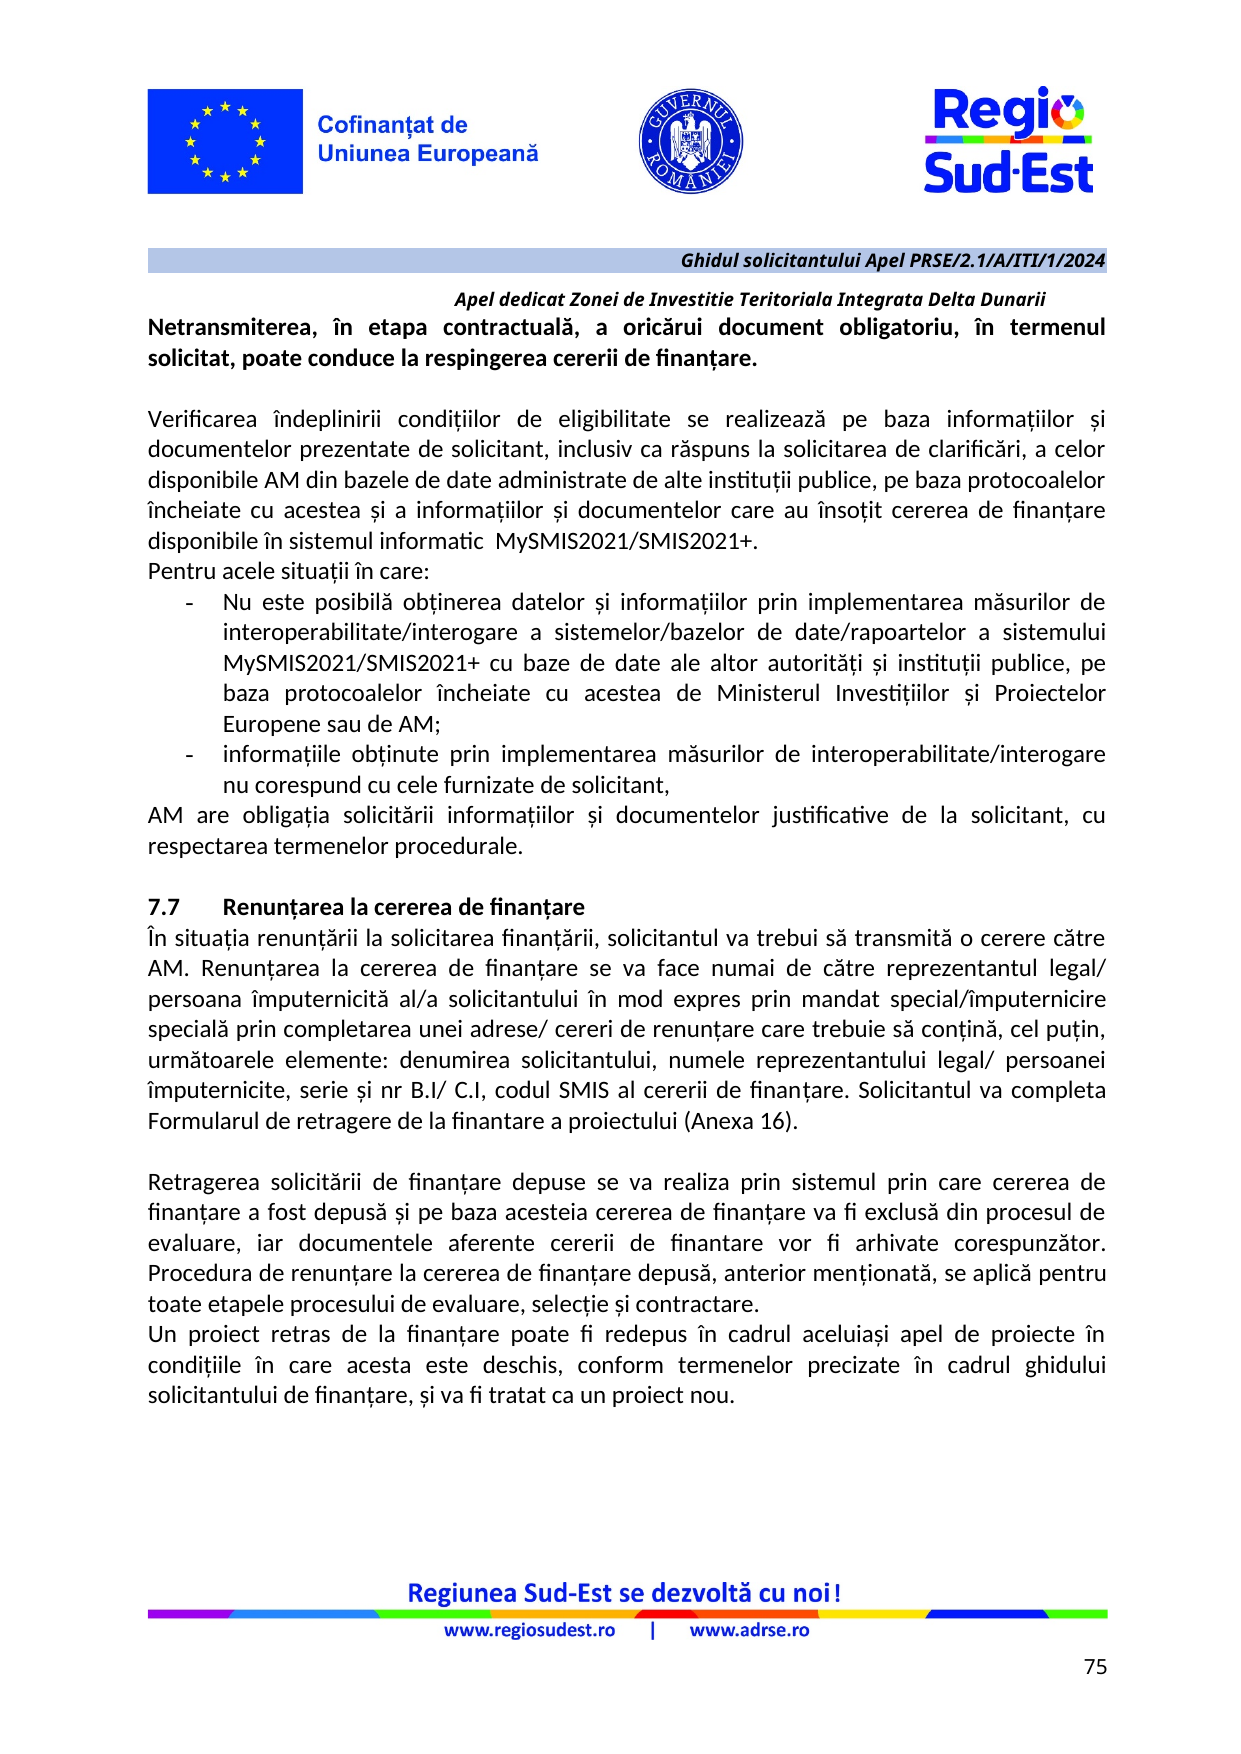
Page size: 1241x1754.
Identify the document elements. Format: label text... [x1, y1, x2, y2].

text Pentru acele situații în care: [148, 556, 1107, 586]
picture [147, 86, 1093, 195]
list Nu este posibilă obținerea datelor și informațiilor prin implementarea măsurilor de interoperabilitate/interogare a sistemelor/bazelor de date/rapoartelor a sistemului MySMIS2021/SMIS2021+ cu baze de date ale altor autorități și instituții publice, pe baza protocoalelor încheiate cu acestea de Ministerul Investițiilor și Proiectelor Europene sau de AM; [185, 586, 1107, 739]
text În situaţia renunțării la solicitarea finanțării, solicitantul va trebui să transmită o cerere către AM. Renunțarea la cererea de finanțare se va face numai de către reprezentantul legal/ persoana împuternicită al/a solicitantului în mod expres prin mandat special/împuternicire specială prin completarea unei adrese/ cereri de renunțare care trebuie să conțină, cel puțin, următoarele elemente: denumirea solicitantului, numele reprezentantului legal/ persoanei împuternicite, serie și nr B.I/ C.I, codul SMIS al cererii de finanţare. Solicitantul va completa Formularul de retragere de la finantare a proiectului (Anexa 16). [148, 922, 1107, 1135]
text Verificarea îndeplinirii condițiilor de eligibilitate se realizează pe baza informațiilor și documentelor prezentate de solicitant, inclusiv ca răspuns la solicitarea de clarificări, a celor disponibile AM din bazele de date administrate de alte instituții publice, pe baza protocoalelor încheiate cu acestea și a informațiilor și documentelor care au însoțit cererea de finanțare disponibile în sistemul informatic MySMIS2021/SMIS2021+. [148, 403, 1107, 556]
picture [147, 1582, 1108, 1640]
text Retragerea solicitării de finanțare depuse se va realiza prin sistemul prin care cererea de finanțare a fost depusă și pe baza acesteia cererea de finanțare va fi exclusă din procesul de evaluare, iar documentele aferente cererii de finantare vor fi arhivate corespunzător. Procedura de renunțare la cererea de finanțare depusă, anterior menţionată, se aplică pentru toate etapele procesului de evaluare, selecție și contractare. [148, 1166, 1107, 1318]
text Un proiect retras de la finanțare poate fi redepus în cadrul aceluiași apel de proiecte în condițiile în care acesta este deschis, conform termenelor precizate în cadrul ghidului solicitantului de finanțare, și va fi tratat ca un proiect nou. [148, 1318, 1107, 1410]
list Netransmiterea, în etapa contractuală, a oricărui document obligatoriu, în termenul solicitat, poate conduce la respingerea cererii de finanțare. [148, 311, 1107, 372]
text AM are obligația solicitării informațiilor și documentelor justificative de la solicitant, cu respectarea termenelor procedurale. [148, 800, 1107, 861]
subtitle Renunțarea la cererea de finanțare [148, 891, 1107, 922]
list informațiile obținute prin implementarea măsurilor de interoperabilitate/interogare nu corespund cu cele furnizate de solicitant, [185, 739, 1107, 800]
